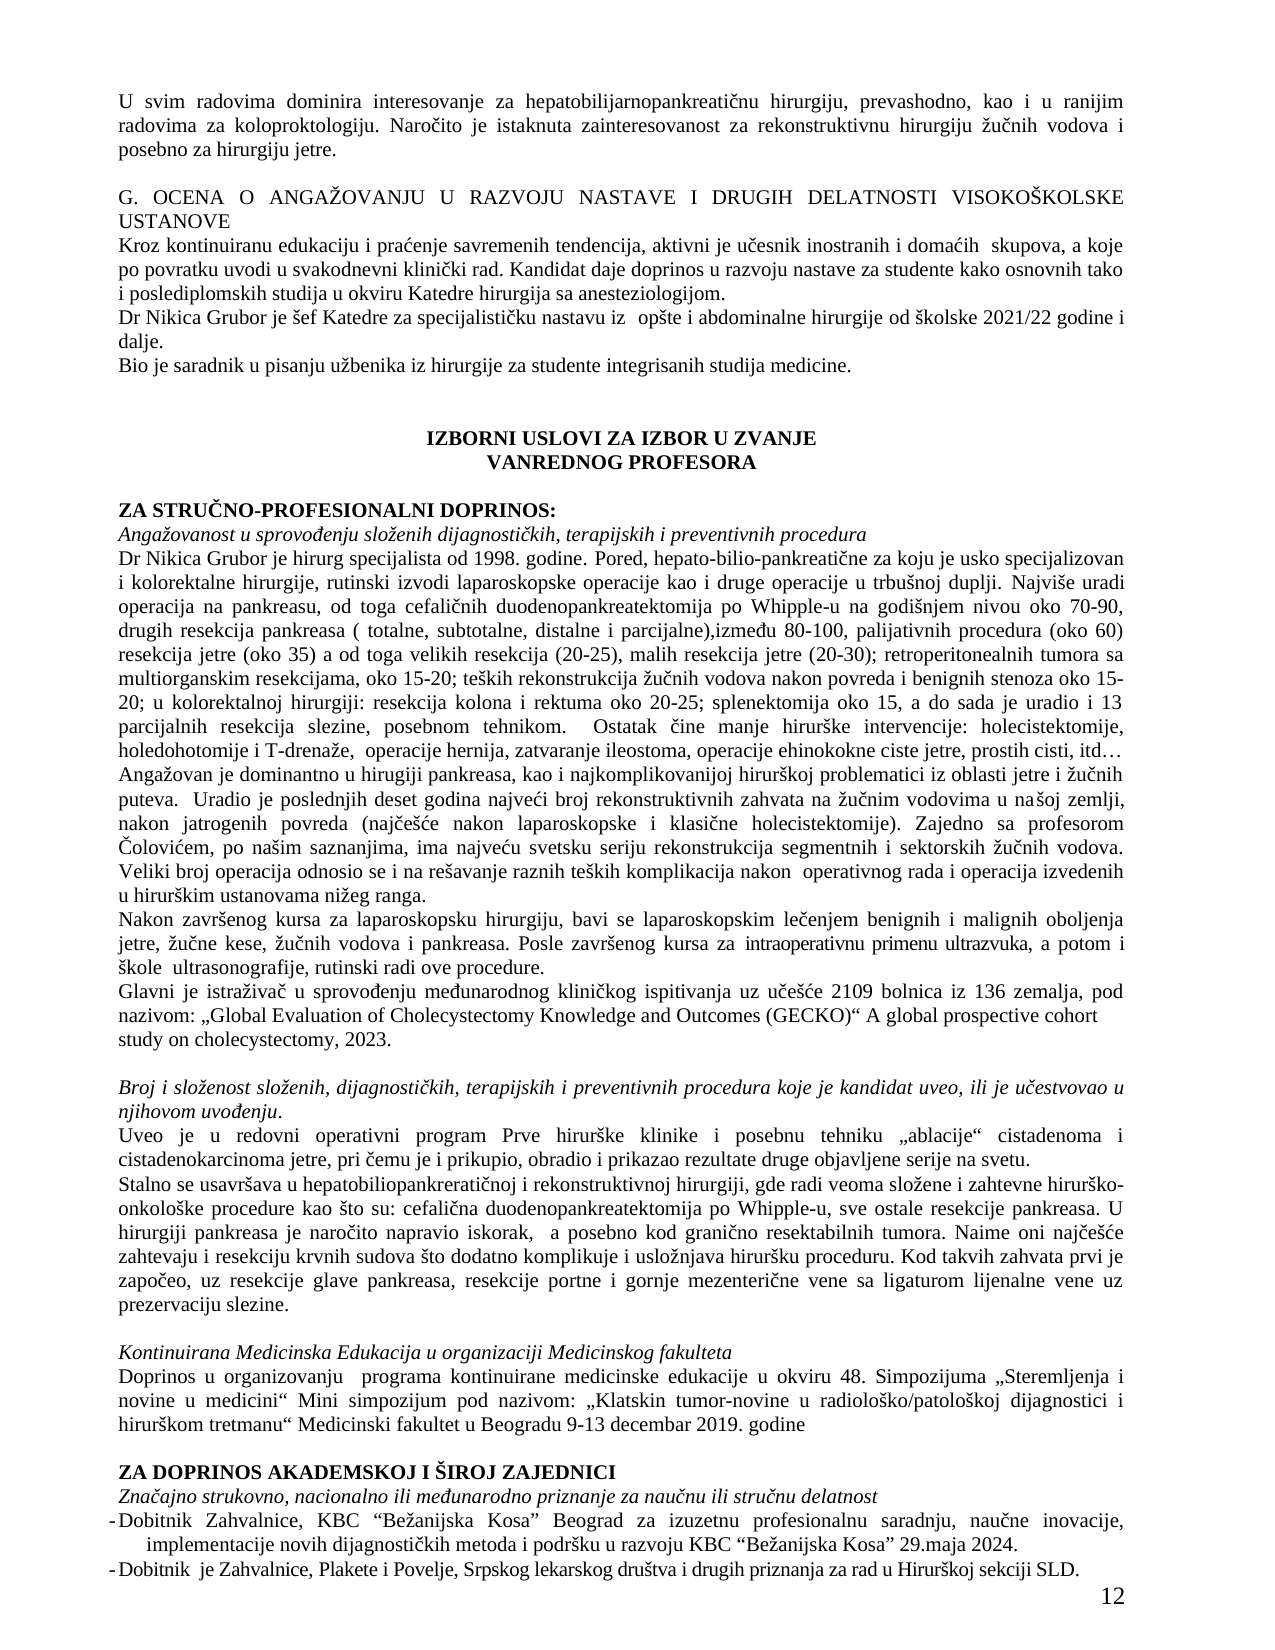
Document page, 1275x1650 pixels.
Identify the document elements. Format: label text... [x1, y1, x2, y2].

text Doprinos u organizovanju programa kontinuirane medicinske edukacije u okviru 48. Simpozijuma „Steremljenja i novine u medicini“ Mini simpozijum pod nazivom: „Klatskin tumor-novine u radiološko/patološkoj dijagnostici i hirurškom tretmanu“ Medicinski fakultet u Beogradu 9-13 decembar 2019. godine [118, 1364, 1125, 1436]
text Angažovan je dominantno u hirugiji pankreasa, kao i najkomplikovanijoj hirurškoj problematici iz oblasti jetre i žučnih puteva. Uradio je poslednjih deset godina najveći broj rekonstruktivnih zahvata na žučnim vodovima u našoj zemlji, nakon jatrogenih povreda (najčešće nakon laparoskopske i klasične holecistektomije). Zajedno sa profesorom Čolovićem, po našim saznanjima, ima najveću svetsku seriju rekonstrukcija segmentnih i sektorskih žučnih vodova. Veliki broj operacija odnosio se i na rešavanje raznih teških komplikacija nakon operativnog rada i operacija izvedenih u hirurškim ustanovama nižeg ranga. [118, 762, 1125, 907]
text ZA STRUČNO-PROFESIONALNI DOPRINOS: [118, 498, 1125, 522]
text Dr Nikica Grubor je hirurg specijalista od 1998. godine. Pored, hepato-bilio-pankreatične za koju je usko specijalizovan i kolorektalne hirurgije, rutinski izvodi laparoskopske operacije kao i druge operacije u trbušnoj duplji. Najviše uradi operacija na pankreasu, od toga cefaličnih duodenopankreatektomija po Whipple-u na godišnjem nivou oko 70-90, drugih resekcija pankreasa ( totalne, subtotalne, distalne i parcijalne),između 80-100, palijativnih procedura (oko 60) resekcija jetre (oko 35) a od toga velikih resekcija (20-25), malih resekcija jetre (20-30); retroperitonealnih tumora sa multiorganskim resekcijama, oko 15-20; teških rekonstrukcija žučnih vodova nakon povreda i benignih stenoza oko 15-20; u kolorektalnoj hirurgiji: resekcija kolona i rektuma oko 20-25; splenektomija oko 15, a do sada je uradio i 13 parcijalnih resekcija slezine, posebnom tehnikom. Ostatak čine manje hirurške intervencije: holecistektomije, holedohotomije i T-drenaže, operacije hernija, zatvaranje ileostoma, operacije ehinokokne ciste jetre, prostih cisti, itd… [118, 546, 1125, 762]
text Glavni je istraživač u sprovođenju međunarodnog kliničkog ispitivanja uz učešće 2109 bolnica iz 136 zemalja, pod nazivom: „Global Evaluation of Cholecystectomy Knowledge and Outcomes (GECKO)“ A global prospective cohort [118, 979, 1125, 1027]
list IZBORNI USLOVI ZA IZBOR U ZVANJE [118, 426, 1125, 449]
text Kroz kontinuiranu edukaciju i praćenje savremenih tendencija, aktivni je učesnik inostranih i domaćih skupova, a koje po povratku uvodi u svakodnevni klinički rad. Kandidat daje doprinos u razvoju nastave za studente kako osnovnih tako i poslediplomskih studija u okviru Katedre hirurgija sa anesteziologijom. [118, 233, 1125, 305]
text Uveo je u redovni operativni program Prve hirurške klinike i posebnu tehniku „ablacije“ cistadenoma i cistadenokarcinoma jetre, pri čemu je i prikupio, obradio i prikazao rezultate druge objavljene serije na svetu. [118, 1123, 1125, 1171]
text Stalno se usavršava u hepatobiliopankreratičnoj i rekonstruktivnoj hirurgiji, gde radi veoma složene i zahtevne hirurško-onkološke procedure kao što su: cefalična duodenopankreatektomija po Whipple-u, sve ostale resekcije pankreasa. U hirurgiji pankreasa je naročito napravio iskorak, a posebno kod granično resektabilnih tumora. Naime oni najčešće zahtevaju i resekciju krvnih sudova što dodatno komplikuje i usložnjava hiruršku proceduru. Kod takvih zahvata prvi je započeo, uz resekcije glave pankreasa, resekcije portne i gornje mezenterične vene sa ligaturom lijenalne vene uz prezervaciju slezine. [118, 1171, 1125, 1316]
text Kontinuirana Medicinska Edukacija u organizaciji Medicinskog fakulteta [118, 1340, 1125, 1364]
text Značajno strukovno, nacionalno ili međunarodno priznanje za naučnu ili stručnu delatnost [118, 1484, 1125, 1508]
text G. OCENA O ANGAŽOVANJU U RAZVOJU NASTAVE I DRUGIH DELATNOSTI VISOKOŠKOLSKE USTANOVE [118, 185, 1125, 233]
text study on cholecystectomy, 2023. [118, 1027, 1125, 1051]
text Nakon završenog kursa za laparoskopsku hirurgiju, bavi se laparoskopskim lečenjem benignih i malignih oboljenja jetre, žučne kese, žučnih vodova i pankreasa. Posle završenog kursa za intraoperativnu primenu ultrazvuka, a potom i škole ultrasonografije, rutinski radi ove procedure. [118, 907, 1125, 979]
list VANREDNOG PROFESORA [118, 449, 1125, 474]
text Angažovanost u sprovođenju složenih dijagnostičkih, terapijskih i preventivnih procedura [118, 522, 1125, 546]
text Dr Nikica Grubor je šef Katedre za specijalističku nastavu iz opšte i abdominalne hirurgije od školske 2021/22 godine i dalje. [118, 305, 1125, 353]
text U svim radovima dominira interesovanje za hepatobilijarnopankreatičnu hirurgiju, prevashodno, kao i u ranijim radovima za koloproktologiju. Naročito je istaknuta zainteresovanost za rekonstruktivnu hirurgiju žučnih vodova i posebno za hirurgiju jetre. [118, 89, 1125, 161]
text Bio je saradnik u pisanju užbenika iz hirurgije za studente integrisanih studija medicine. [118, 353, 1125, 377]
list Dobitnik Zahvalnice, KBC “Bežanijska Kosa” Beograd za izuzetnu profesionalnu saradnju, naučne inovacije, implementacije novih dijagnostičkih metoda i podršku u razvoju KBC “Bežanijska Kosa” 29.maja 2024. [109, 1508, 1125, 1556]
text ZA DOPRINOS AKADEMSKOJ I ŠIROJ ZAJEDNICI [118, 1460, 1125, 1484]
list Dobitnik je Zahvalnice, Plakete i Povelje, Srpskog lekarskog društva i drugih priznanja za rad u Hirurškoj sekciji SLD. [109, 1556, 1125, 1581]
text Broj i složenost složenih, dijagnostičkih, terapijskih i preventivnih procedura koje je kandidat uveo, ili je učestvovao u njihovom uvođenju. [118, 1075, 1125, 1123]
